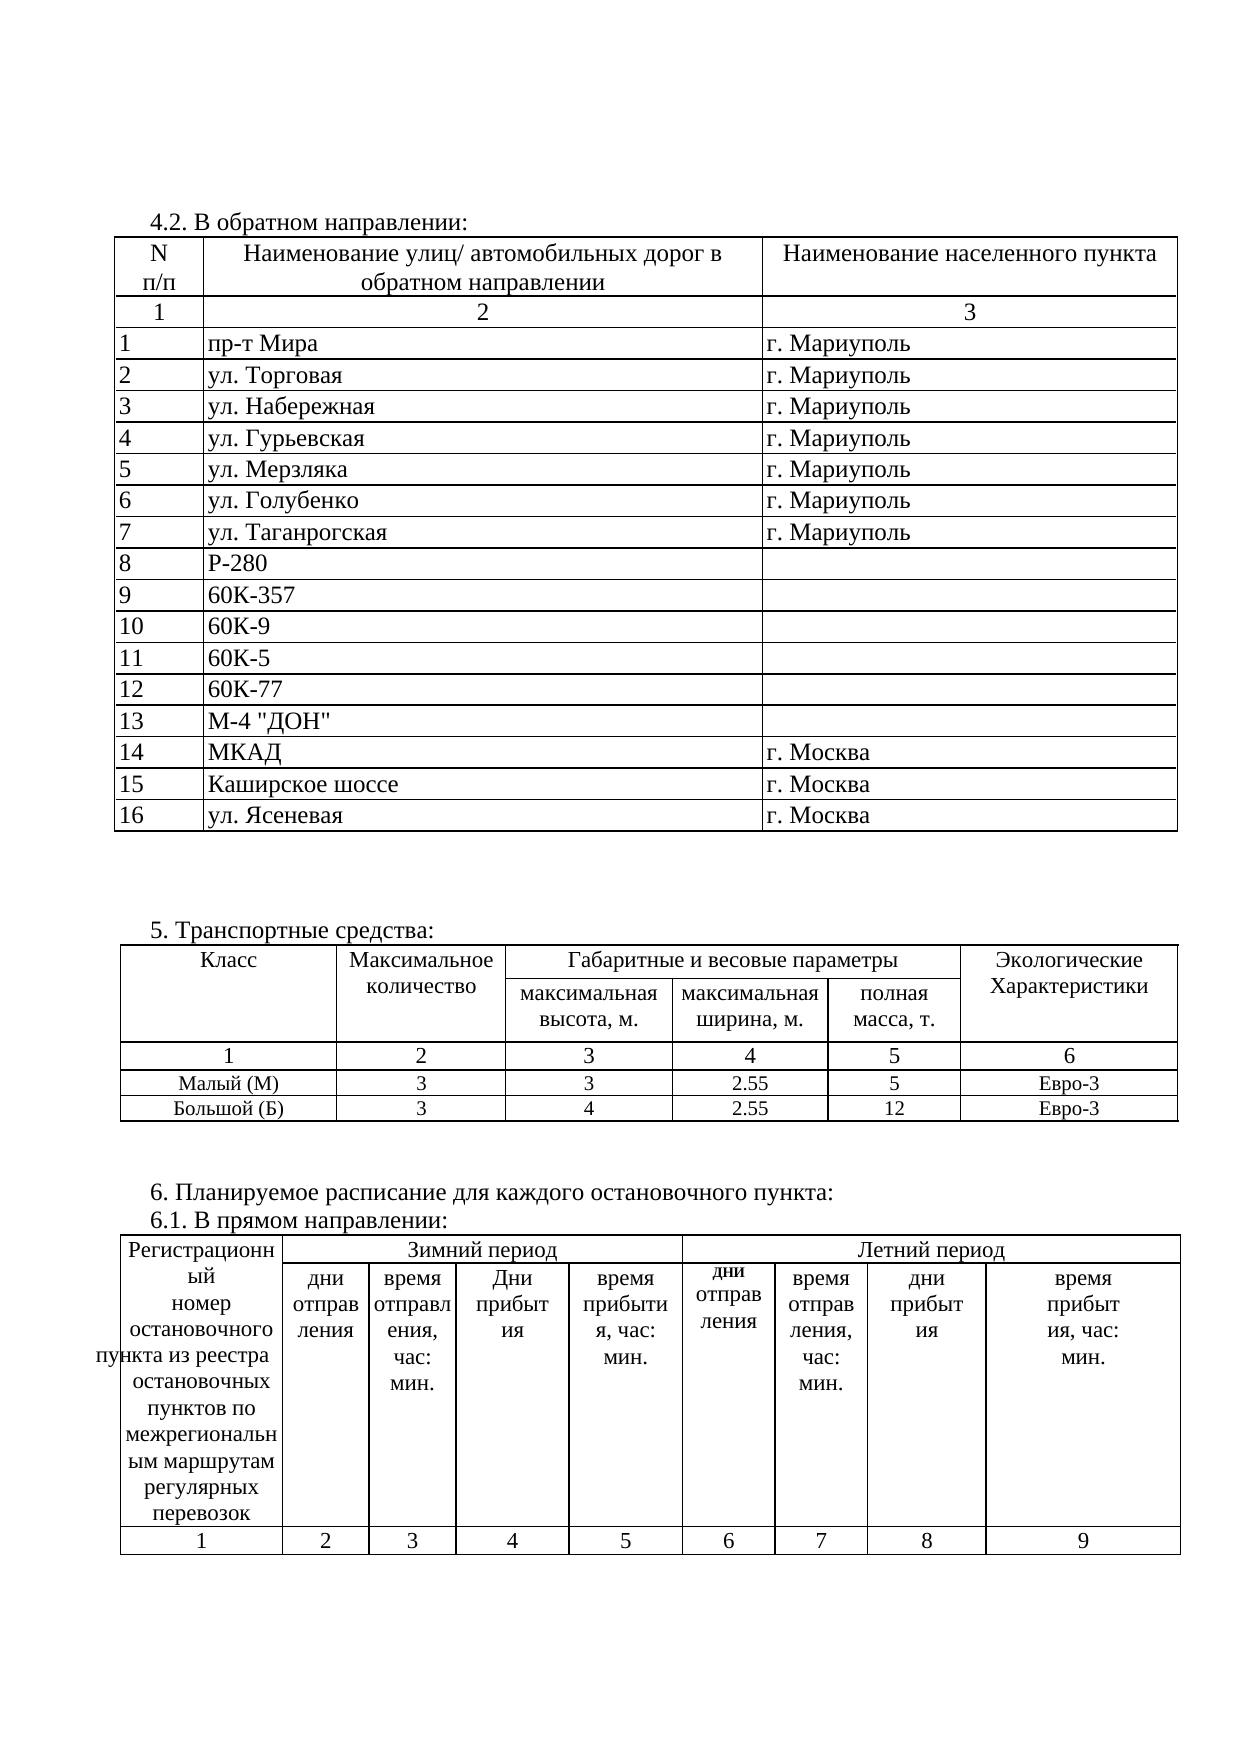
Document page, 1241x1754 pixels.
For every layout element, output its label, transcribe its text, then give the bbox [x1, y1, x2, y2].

table_cell ул. Мерзляка [204, 454, 762, 484]
table_cell 15 [115, 768, 203, 799]
table_cell 2.55 [673, 1071, 827, 1094]
table_header Максимальное количество [337, 946, 505, 1041]
table_cell 2.55 [673, 1096, 827, 1120]
table_cell 60К-357 [204, 580, 762, 610]
table_cell Дни прибыт ия [457, 1264, 568, 1526]
table_cell время прибыт ия, час: мин. [987, 1264, 1180, 1526]
table_cell [763, 579, 1177, 610]
table_cell ул. Набережная [204, 391, 762, 421]
table_cell Каширское шоссе [204, 769, 762, 799]
table_cell ДНИ отправ ления [683, 1264, 774, 1526]
table_cell г. Мариуполь [763, 484, 1177, 516]
table_cell 6 [961, 1043, 1177, 1069]
table_cell время прибыти я, час: мин. [570, 1264, 682, 1526]
table_cell г. Мариуполь [763, 390, 1177, 421]
table_cell 3 [115, 391, 203, 421]
table_cell 16 [115, 800, 203, 830]
table_cell 3 [506, 1071, 672, 1094]
table_cell 14 [115, 737, 203, 767]
table_cell 11 [115, 643, 203, 673]
table_cell г. Мариуполь [763, 453, 1177, 484]
table_cell 60К-5 [204, 643, 762, 673]
table_cell максимальная высота, м. [506, 979, 672, 1041]
table_cell г. Мариуполь [763, 358, 1177, 390]
table_cell М-4 "ДОН" [204, 706, 762, 736]
table_cell 5 [570, 1527, 682, 1554]
table_header Экологические Характеристики [961, 946, 1177, 1041]
table_cell [763, 704, 1177, 736]
table_cell Малый (М) [121, 1071, 336, 1094]
table_cell 2 [283, 1527, 368, 1554]
table_header Наименование населенного пункта [763, 238, 1177, 295]
table_cell 4 [506, 1096, 672, 1120]
table_cell 3 [370, 1527, 455, 1554]
table_cell 8 [115, 548, 203, 578]
table_cell г. Москва [763, 767, 1177, 799]
table_cell 2 [204, 297, 762, 327]
table_cell время отправ ления, час: мин. [776, 1264, 867, 1526]
table_cell 60К-77 [204, 675, 762, 704]
table_cell ул. Гурьевская [204, 423, 762, 453]
table_cell [763, 547, 1177, 578]
table_cell 12 [829, 1096, 960, 1120]
table_cell дни прибыт ия [868, 1264, 985, 1526]
table_cell 1 [121, 1527, 282, 1554]
text 6. Планируемое расписание для каждого остановочного пункта: [150, 1177, 1090, 1206]
table_cell 12 [115, 674, 203, 704]
table_cell 3 [763, 295, 1177, 327]
table_cell максимальная ширина, м. [673, 979, 827, 1041]
table_cell 2 [115, 359, 203, 390]
table_cell Евро-3 [961, 1096, 1177, 1120]
table_cell 1 [115, 296, 203, 327]
table_header Наименование улиц/ автомобильных дорог в обратном направлении [204, 238, 762, 295]
table_cell 6 [683, 1527, 774, 1554]
table_cell 6 [115, 485, 203, 516]
table_cell [763, 673, 1177, 704]
text 6.1. В прямом направлении: [150, 1206, 1090, 1234]
table_cell 5 [829, 1071, 960, 1094]
table_cell ул. Голубенко [204, 486, 762, 516]
table_cell г. Москва [763, 799, 1177, 830]
table_cell 4 [115, 422, 203, 453]
table_cell [763, 610, 1177, 641]
table_cell 1 [115, 328, 203, 358]
table_header N п/п [115, 238, 203, 295]
table_cell ул. Торговая [204, 360, 762, 390]
table_cell время отправл ения, час: мин. [370, 1264, 455, 1526]
table_cell ул. Ясеневая [204, 800, 762, 830]
text 5. Транспортные средства: [150, 916, 1090, 944]
table_cell полная масса, т. [829, 979, 960, 1041]
table_cell 8 [868, 1527, 985, 1554]
table_cell 5 [829, 1043, 960, 1069]
table_cell 13 [115, 705, 203, 736]
table_cell Большой (Б) [121, 1096, 336, 1120]
table_cell 4 [673, 1043, 827, 1069]
table_cell 3 [337, 1096, 505, 1120]
table_header Габаритные и весовые параметры [506, 946, 960, 978]
table_cell 9 [987, 1527, 1180, 1554]
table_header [121, 1236, 282, 1526]
table_cell 5 [115, 454, 203, 484]
table_cell г. Москва [763, 736, 1177, 767]
table_cell ул. Таганрогская [204, 517, 762, 547]
table_cell 3 [506, 1043, 672, 1069]
table_header Зимний период [283, 1236, 682, 1262]
table_cell дни отправ ления [283, 1264, 368, 1526]
table_cell 10 [115, 611, 203, 641]
table_cell [763, 641, 1177, 673]
table_cell г. Мариуполь [763, 516, 1177, 547]
table_cell 4 [457, 1527, 568, 1554]
table_cell 9 [115, 580, 203, 610]
table_cell МКАД [204, 737, 762, 767]
table_cell 60К-9 [204, 612, 762, 641]
table_cell Р-280 [204, 549, 762, 578]
table_cell 3 [337, 1071, 505, 1094]
table_cell пр-т Мира [204, 328, 762, 358]
table_cell 7 [115, 517, 203, 547]
table_cell г. Мариуполь [763, 327, 1177, 358]
table_cell 2 [337, 1043, 505, 1069]
table_header Летний период [683, 1236, 1180, 1262]
table_cell г. Мариуполь [763, 421, 1177, 453]
text 4.2. В обратном направлении: [150, 207, 1090, 236]
table_cell 7 [776, 1527, 867, 1554]
table_cell Евро-3 [961, 1071, 1177, 1094]
table_header Класс [121, 946, 336, 1041]
table_cell 1 [121, 1043, 336, 1069]
